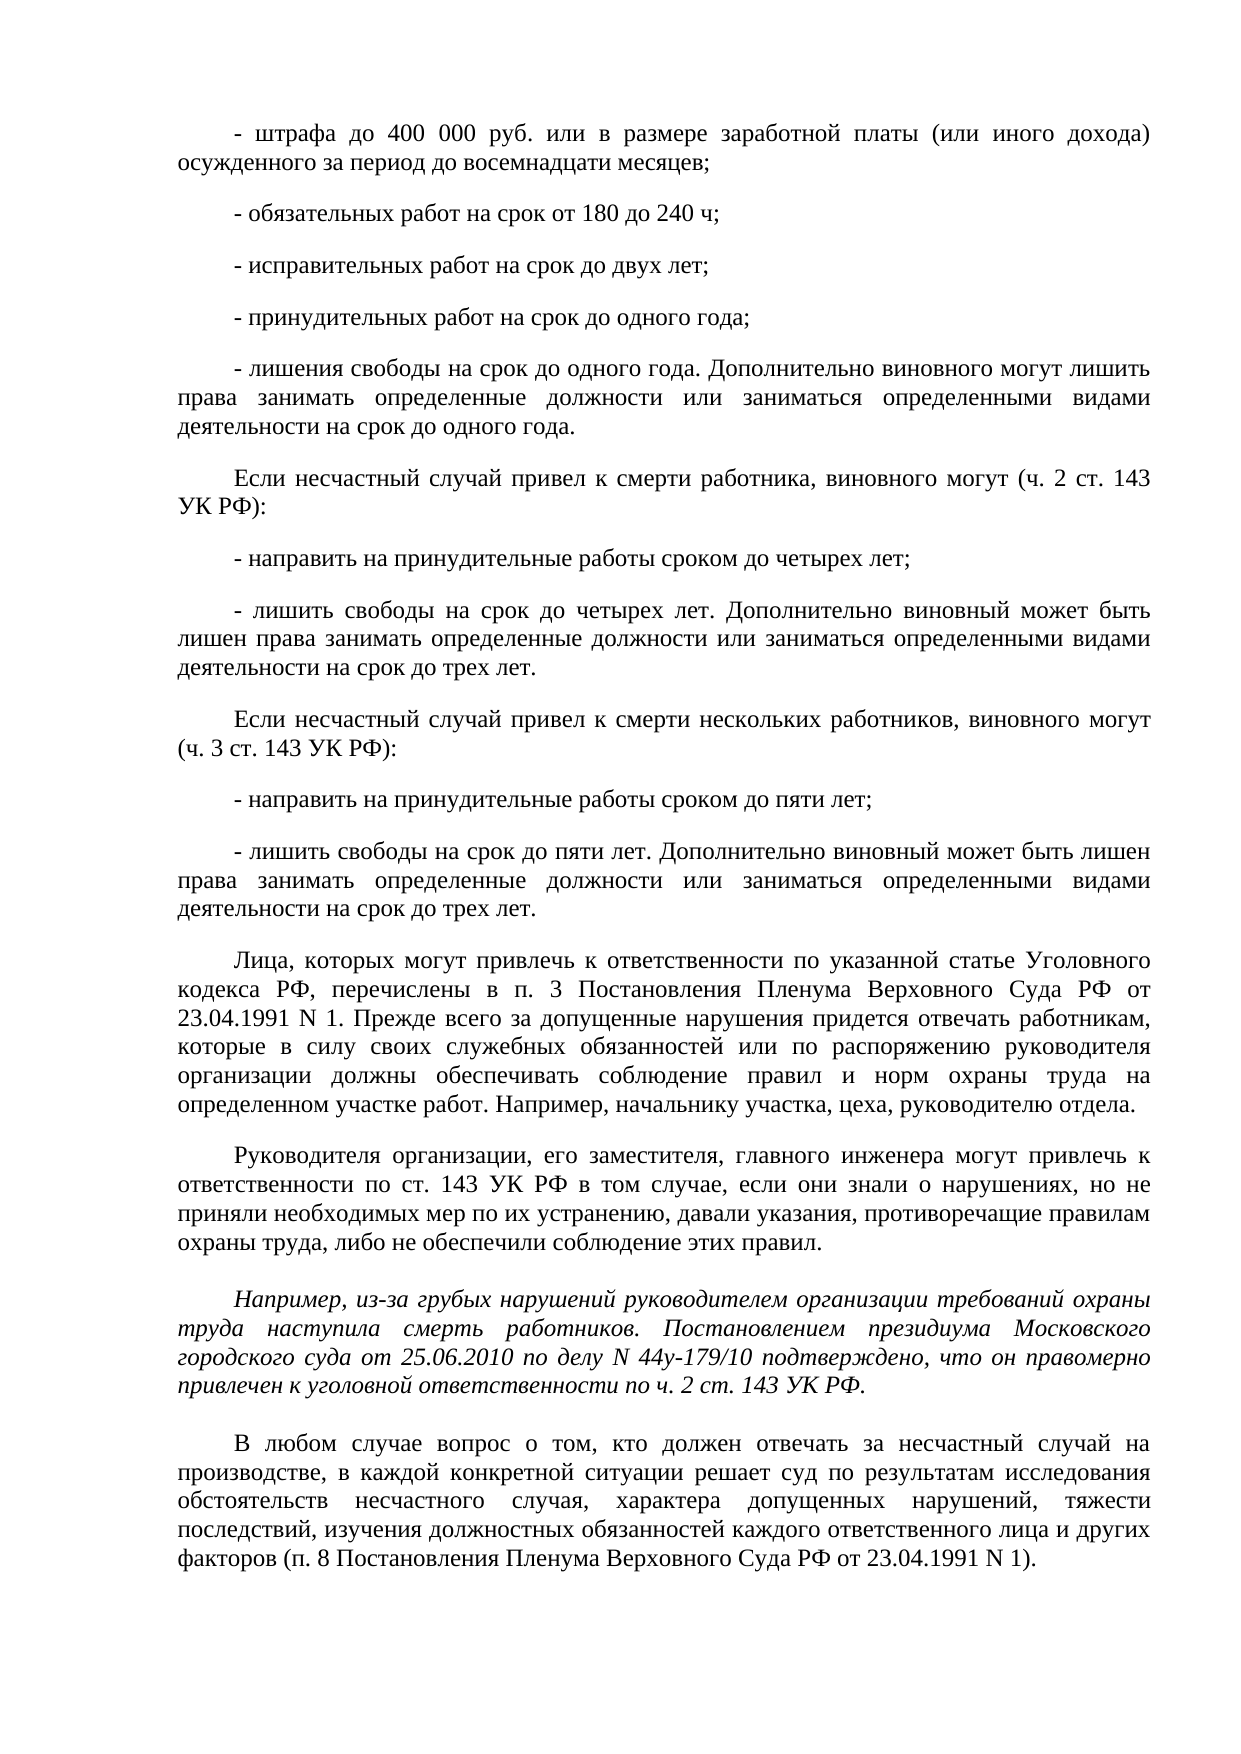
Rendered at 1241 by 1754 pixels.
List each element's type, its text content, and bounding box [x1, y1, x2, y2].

text Если несчастный случай привел к смерти работника, виновного могут (ч. 2 ст. 143 УК РФ): [177, 463, 1152, 520]
text - лишить свободы на срок до четырех лет. Дополнительно виновный может быть лишен права занимать определенные должности или заниматься определенными видами деятельности на срок до трех лет. [177, 595, 1152, 681]
text Руководителя организации, его заместителя, главного инженера могут привлечь к ответственности по ст. 143 УК РФ в том случае, если они знали о нарушениях, но не приняли необходимых мер по их устранению, давали указания, противоречащие правилам охраны труда, либо не обеспечили соблюдение этих правил. [177, 1141, 1152, 1256]
text - лишения свободы на срок до одного года. Дополнительно виновного могут лишить права занимать определенные должности или заниматься определенными видами деятельности на срок до одного года. [177, 353, 1152, 440]
text - направить на принудительные работы сроком до пяти лет; [177, 784, 1152, 813]
text Лица, которых могут привлечь к ответственности по указанной статье Уголовного кодекса РФ, перечислены в п. 3 Постановления Пленума Верховного Суда РФ от 23.04.1991 N 1. Прежде всего за допущенные нарушения придется отвечать работникам, которые в силу своих служебных обязанностей или по распоряжению руководителя организации должны обеспечивать соблюдение правил и норм охраны труда на определенном участке работ. Например, начальнику участка, цеха, руководителю отдела. [177, 945, 1152, 1118]
text - исправительных работ на срок до двух лет; [177, 250, 1152, 279]
text Если несчастный случай привел к смерти нескольких работников, виновного могут (ч. 3 ст. 143 УК РФ): [177, 704, 1152, 761]
text - штрафа до 400 000 руб. или в размере заработной платы (или иного дохода) осужденного за период до восемнадцати месяцев; [177, 118, 1152, 176]
text - направить на принудительные работы сроком до четырех лет; [177, 543, 1152, 572]
text - принудительных работ на срок до одного года; [177, 302, 1152, 331]
text В любом случае вопрос о том, кто должен отвечать за несчастный случай на производстве, в каждой конкретной ситуации решает суд по результатам исследования обстоятельств несчастного случая, характера допущенных нарушений, тяжести последствий, изучения должностных обязанностей каждого ответственного лица и других факторов (п. 8 Постановления Пленума Верховного Суда РФ от 23.04.1991 N 1). [177, 1428, 1152, 1572]
text Например, из-за грубых нарушений руководителем организации требований охраны труда наступила смерть работников. Постановлением президиума Московского городского суда от 25.06.2010 по делу N 44у-179/10 подтверждено, что он правомерно привлечен к уголовной ответственности по ч. 2 ст. 143 УК РФ. [177, 1284, 1152, 1399]
text - обязательных работ на срок от 180 до 240 ч; [177, 198, 1152, 227]
text - лишить свободы на срок до пяти лет. Дополнительно виновный может быть лишен права занимать определенные должности или заниматься определенными видами деятельности на срок до трех лет. [177, 836, 1152, 922]
